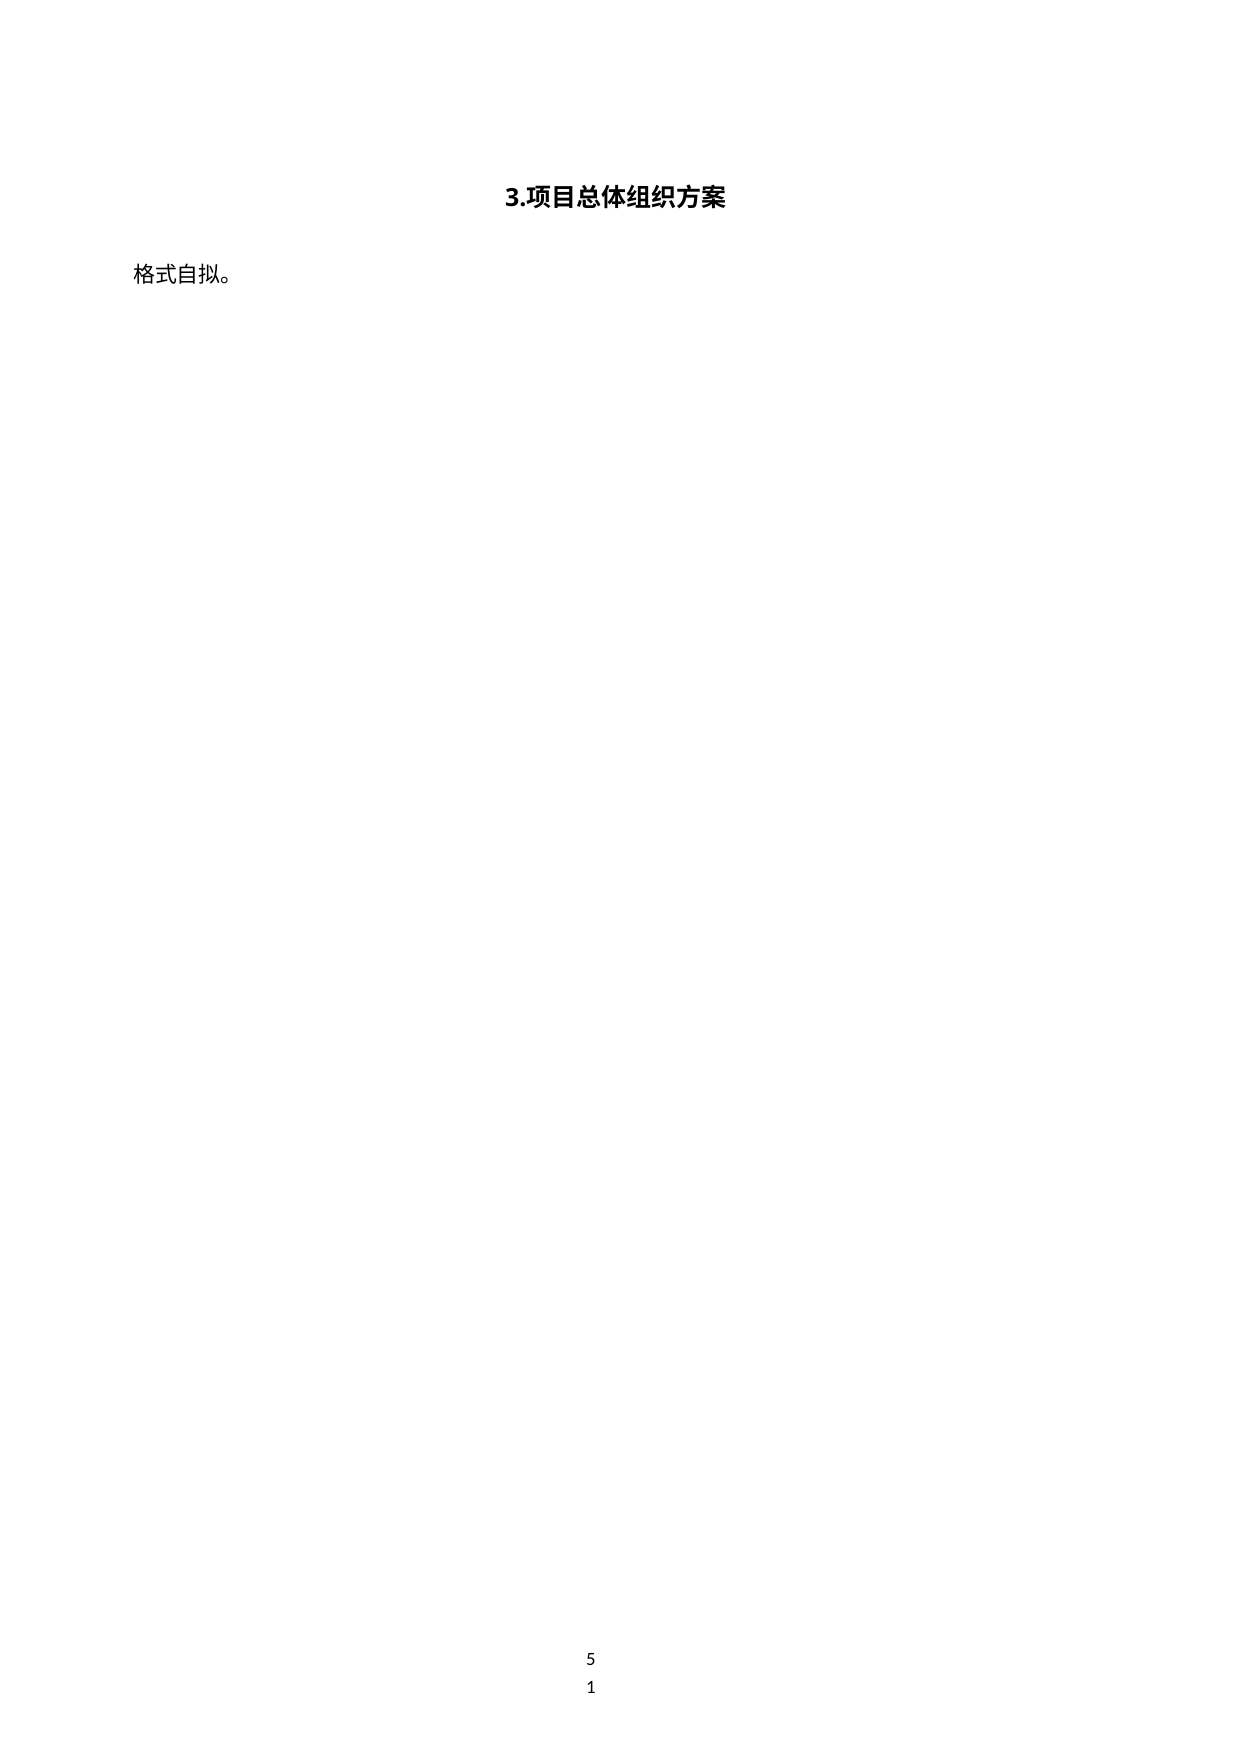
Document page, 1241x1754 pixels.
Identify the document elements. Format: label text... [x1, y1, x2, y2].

text 格式自拟。 [133, 257, 1048, 289]
subtitle 3.项目总体组织方案 [133, 177, 1048, 213]
